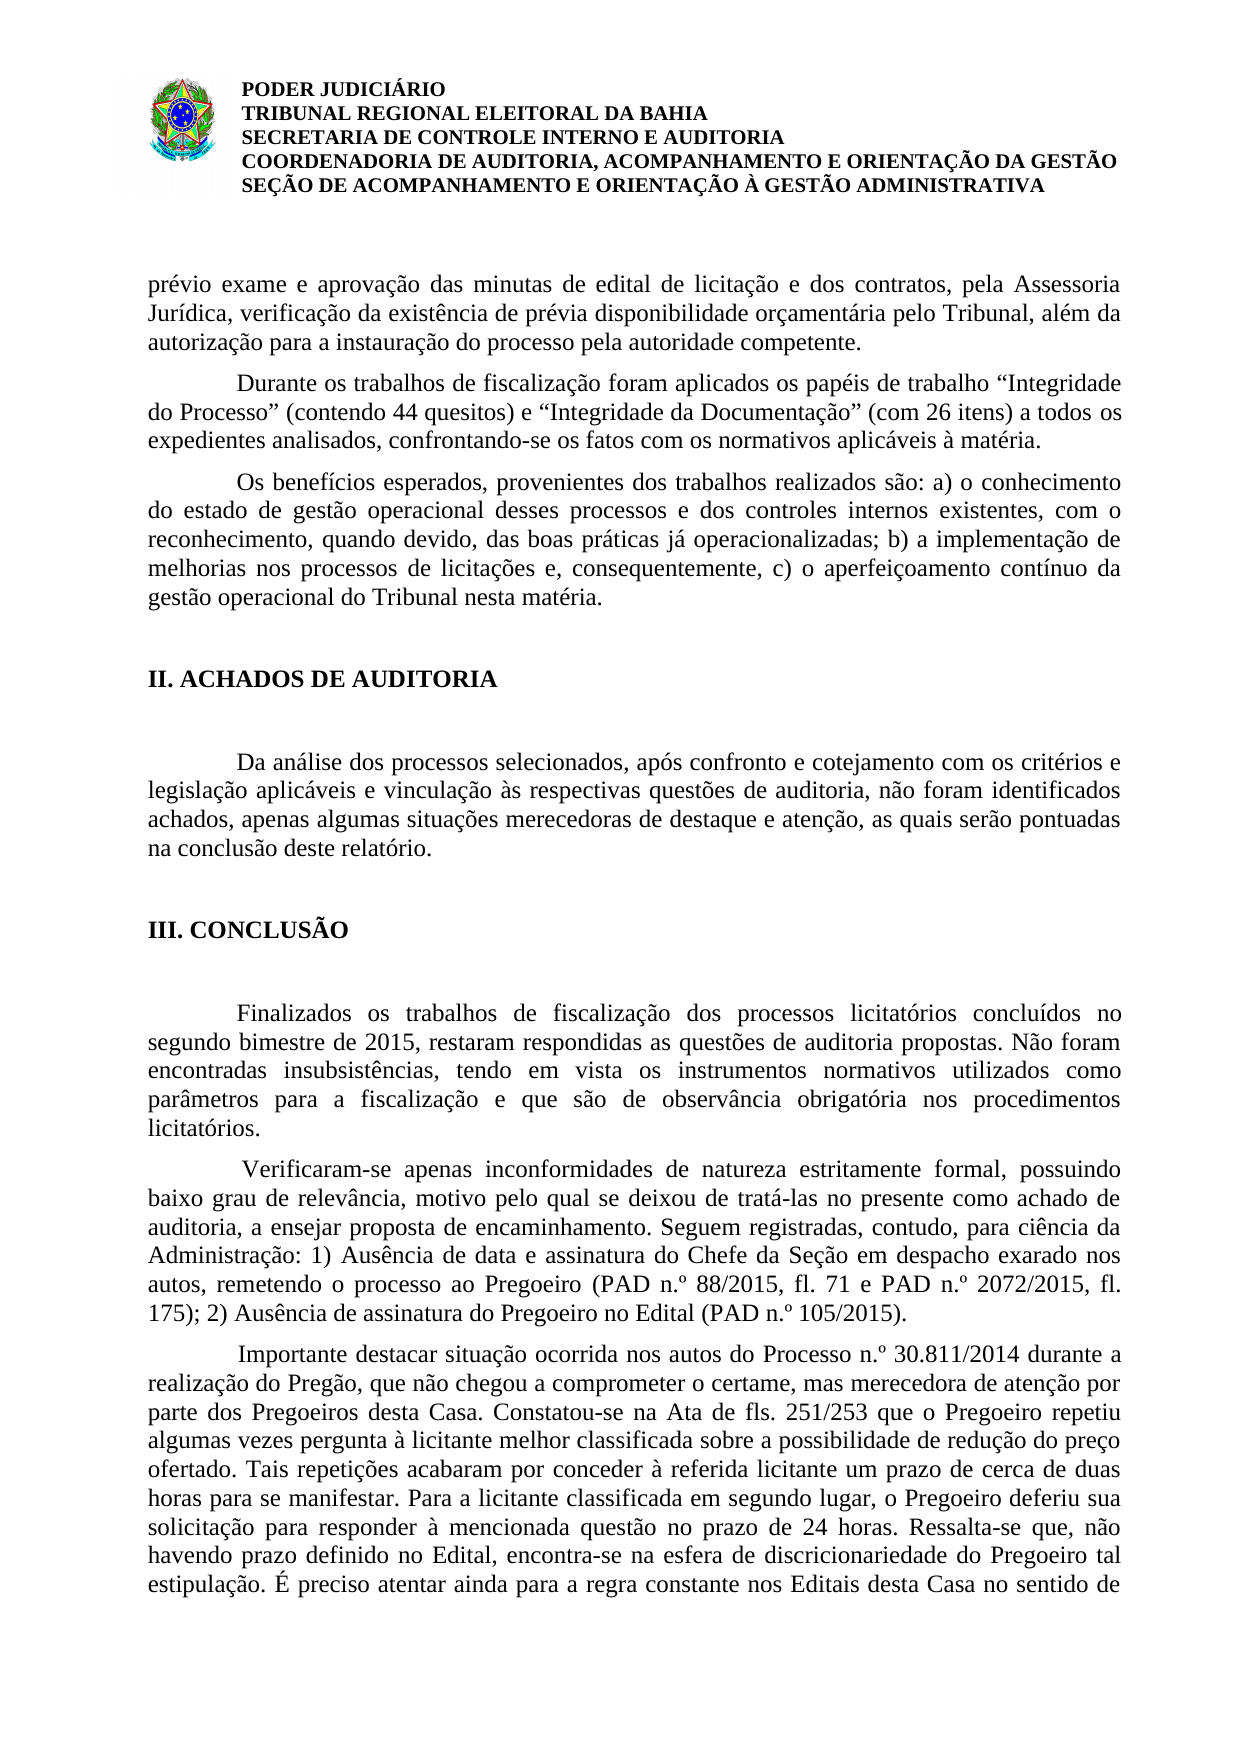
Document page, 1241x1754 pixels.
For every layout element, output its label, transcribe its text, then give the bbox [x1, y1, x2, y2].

text Verificaram-se apenas inconformidades de natureza estritamente formal, possuindo baixo grau de relevância, motivo pelo qual se deixou de tratá-las no presente como achado de auditoria, a ensejar proposta de encaminhamento. Seguem registradas, contudo, para ciência da Administração: 1) Ausência de data e assinatura do Chefe da Seção em despacho exarado nos autos, remetendo o processo ao Pregoeiro (PAD n.º 88/2015, fl. 71 e PAD n.º 2072/2015, fl. 175); 2) Ausência de assinatura do Pregoeiro no Edital (PAD n.º 105/2015). [148, 1154, 1122, 1327]
text Finalizados os trabalhos de fiscalização dos processos licitatórios concluídos no segundo bimestre de 2015, restaram respondidas as questões de auditoria propostas. Não foram encontradas insubsistências, tendo em vista os instrumentos normativos utilizados como parâmetros para a fiscalização e que são de observância obrigatória nos procedimentos licitatórios. [148, 998, 1122, 1142]
text II. ACHADOS DE AUDITORIA [148, 664, 1122, 693]
text Da análise dos processos selecionados, após confronto e cotejamento com os critérios e legislação aplicáveis e vinculação às respectivas questões de auditoria, não foram identificados achados, apenas algumas situações merecedoras de destaque e atenção, as quais serão pontuadas na conclusão deste relatório. [148, 747, 1122, 862]
text Durante os trabalhos de fiscalização foram aplicados os papéis de trabalho “Integridade do Processo” (contendo 44 quesitos) e “Integridade da Documentação” (com 26 itens) a todos os expedientes analisados, confrontando-se os fatos com os normativos aplicáveis à matéria. [148, 368, 1122, 454]
text Os benefícios esperados, provenientes dos trabalhos realizados são: a) o conhecimento do estado de gestão operacional desses processos e dos controles internos existentes, com o reconhecimento, quando devido, das boas práticas já operacionalizadas; b) a implementação de melhorias nos processos de licitações e, consequentemente, c) o aperfeiçoamento contínuo da gestão operacional do Tribunal nesta matéria. [148, 467, 1122, 611]
picture [116, 76, 235, 197]
text III. CONCLUSÃO [148, 916, 1122, 944]
